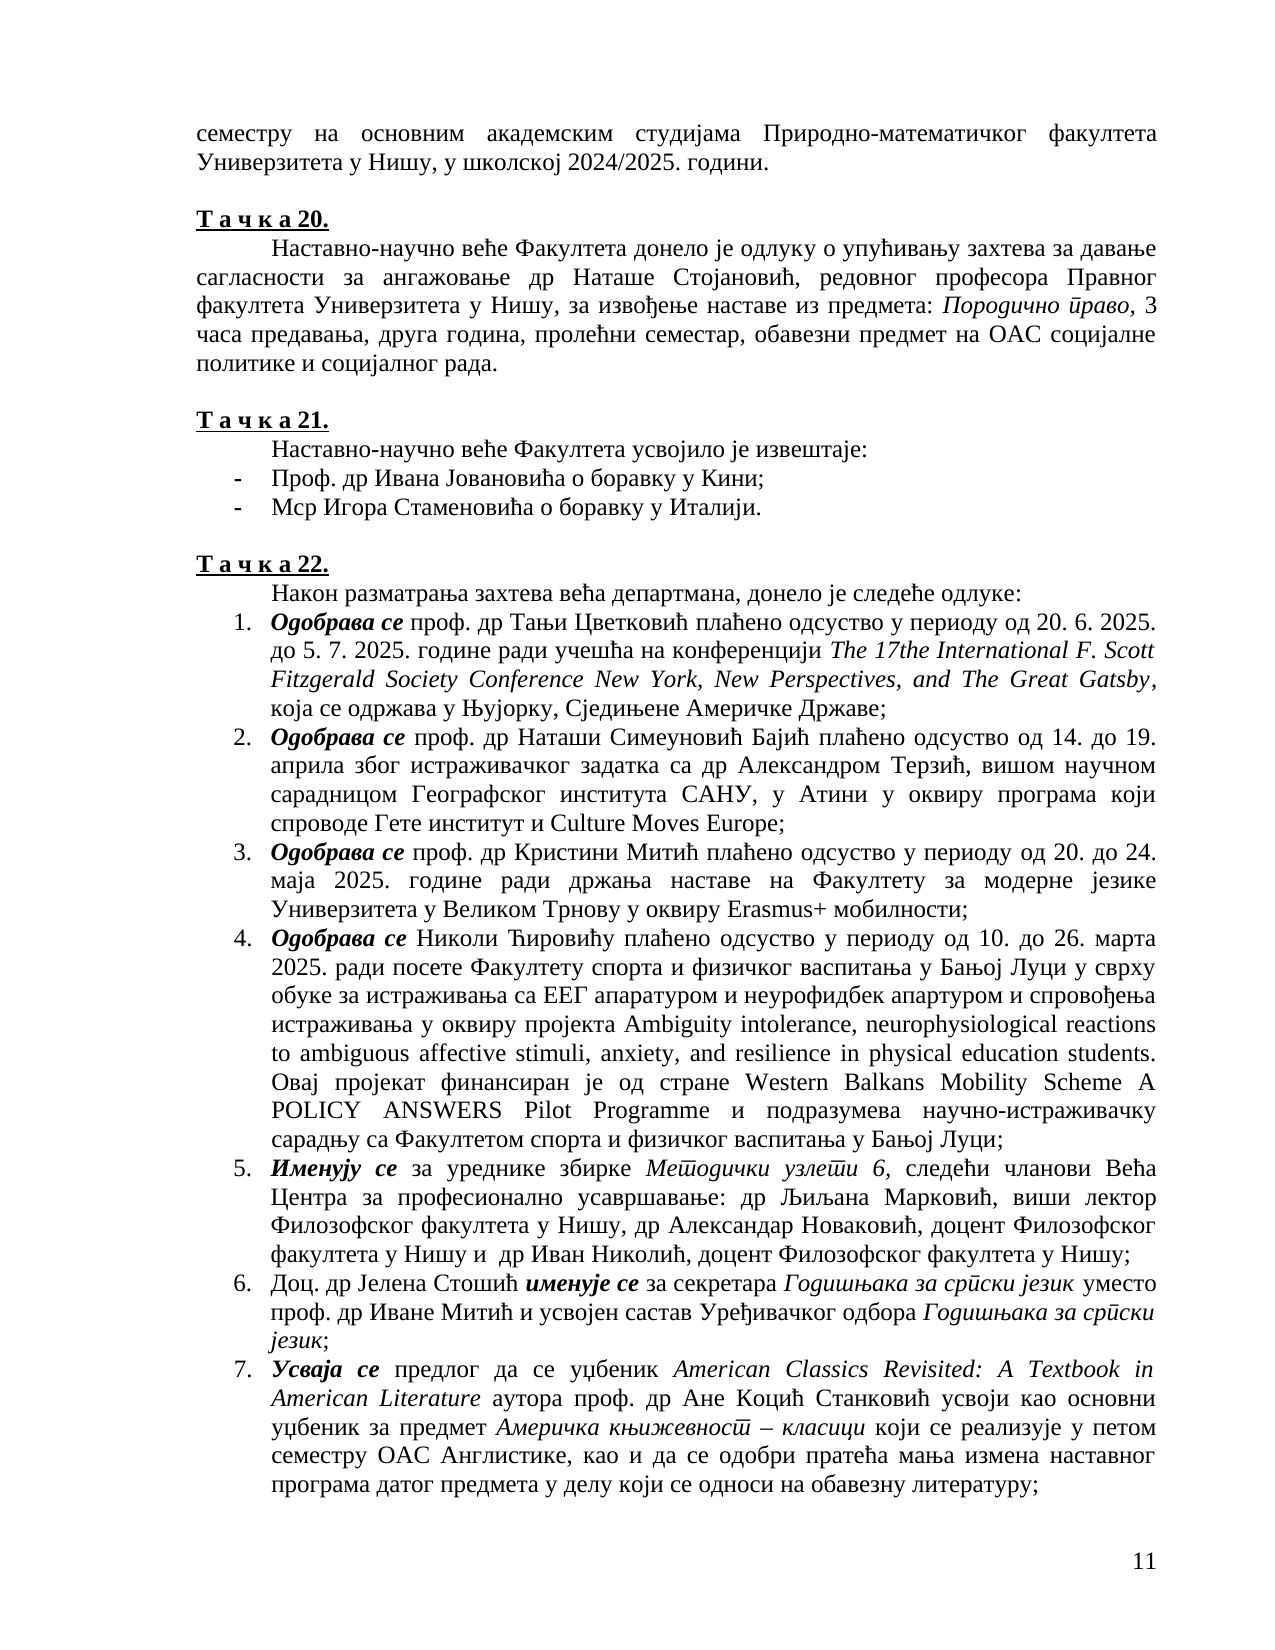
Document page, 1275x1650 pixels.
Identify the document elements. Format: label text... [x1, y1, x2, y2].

list Одобрава се проф. др Кристини Митић плаћено одсуство у периоду oд 20. до 24. маја 2025. године ради држања наставе на Факултету за модерне језике Универзитета у Великом Трнову у оквиру Erasmus+ мобилности; [233, 837, 1157, 923]
text Т а ч к а 22. [196, 549, 1157, 578]
list Именују се за уреднике збирке Методички узлети 6, следећи чланови Већа Центра за професионално усавршавање: др Љиљана Марковић, виши лектор Филозофског факултета у Нишу, др Александар Новаковић, доцент Филозофског факултета у Нишу и др Иван Николић, доцент Филозофског факултета у Нишу; [233, 1153, 1157, 1268]
list Проф. др Ивана Јовановића о боравку у Кини; [233, 463, 1157, 492]
text Т а ч к а 20. [196, 204, 1157, 233]
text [196, 118, 1157, 176]
list Мср Игора Стаменовића о боравку у Италији. [233, 492, 1157, 521]
list Одобрава се проф. др Тањи Цветковић плаћено одсуство у периоду од 20. 6. 2025. до 5. 7. 2025. године ради учешћа на конференцији The 17the International F. Scott Fitzgerald Society Conference New York, New Perspectives, and The Great Gatsby, која се одржава у Њујорку, Сједињене Америчке Државе; [233, 607, 1157, 722]
text Т а ч к а 21. [196, 406, 1157, 434]
list Усваја се предлог да се уџбеник American Classics Revisited: A Textbook in American Literature аутора проф. др Ане Коцић Станковић усвоји као основни уџбеник за предмет Америчка књижевност – класици који се реализује у петом семестру ОАС Англистике, као и да се одобри пратећа мања измена наставног програма датог предмета у делу који се односи на обавезну литературу; [233, 1354, 1157, 1498]
text Након разматрања захтева већа департмана, донело је следеће одлуке: [196, 578, 1157, 607]
text Наставно-научно веће Факултета донело је одлуку о упућивању захтева за давање сагласности за ангажовање др Наташе Стојановић, редовног професора Правног факултета Универзитета у Нишу, за извођење наставе из предмета: Породично право, 3 часа предавања, друга година, пролећни семестар, обавезни предмет на ОАС социјалне политике и социјалног рада. [196, 233, 1157, 377]
list Одобрава се проф. др Наташи Симеуновић Бајић плаћено одсуство од 14. до 19. априла због истраживачког задатка са др Александром Терзић, вишом научном сарадницом Географског института САНУ, у Атини у оквиру програма који спроводе Гете институт и Culture Moves Europe; [233, 722, 1157, 837]
text Наставно-научно веће Факултета усвојило је извештаје: [196, 434, 1157, 463]
list Доц. др Јелена Стошић именује се за секретара Годишњака за српски језик уместо проф. др Иване Митић и усвојен састав Уређивачког одбора Годишњака за српски језик; [233, 1268, 1157, 1354]
list Одобрава се Николи Ћировићу плаћено одсуство у периоду од 10. до 26. марта 2025. ради посете Факултету спорта и физичког васпитања у Бањој Луци у сврху обуке за истраживања са ЕЕГ апаратуром и неурофидбек апартуром и спровођења истраживања у оквиру пројекта Ambiguity intolerance, neurophysiological reactions to ambiguous affective stimuli, anxiety, and resilience in physical education students. Овај пројекат финансиран је од стране Western Balkans Mobility Scheme A POLICY ANSWERS Pilot Programme и подразумева научно-истраживачку сарадњу са Факултетом спорта и физичког васпитања у Бањој Луци; [233, 923, 1157, 1153]
